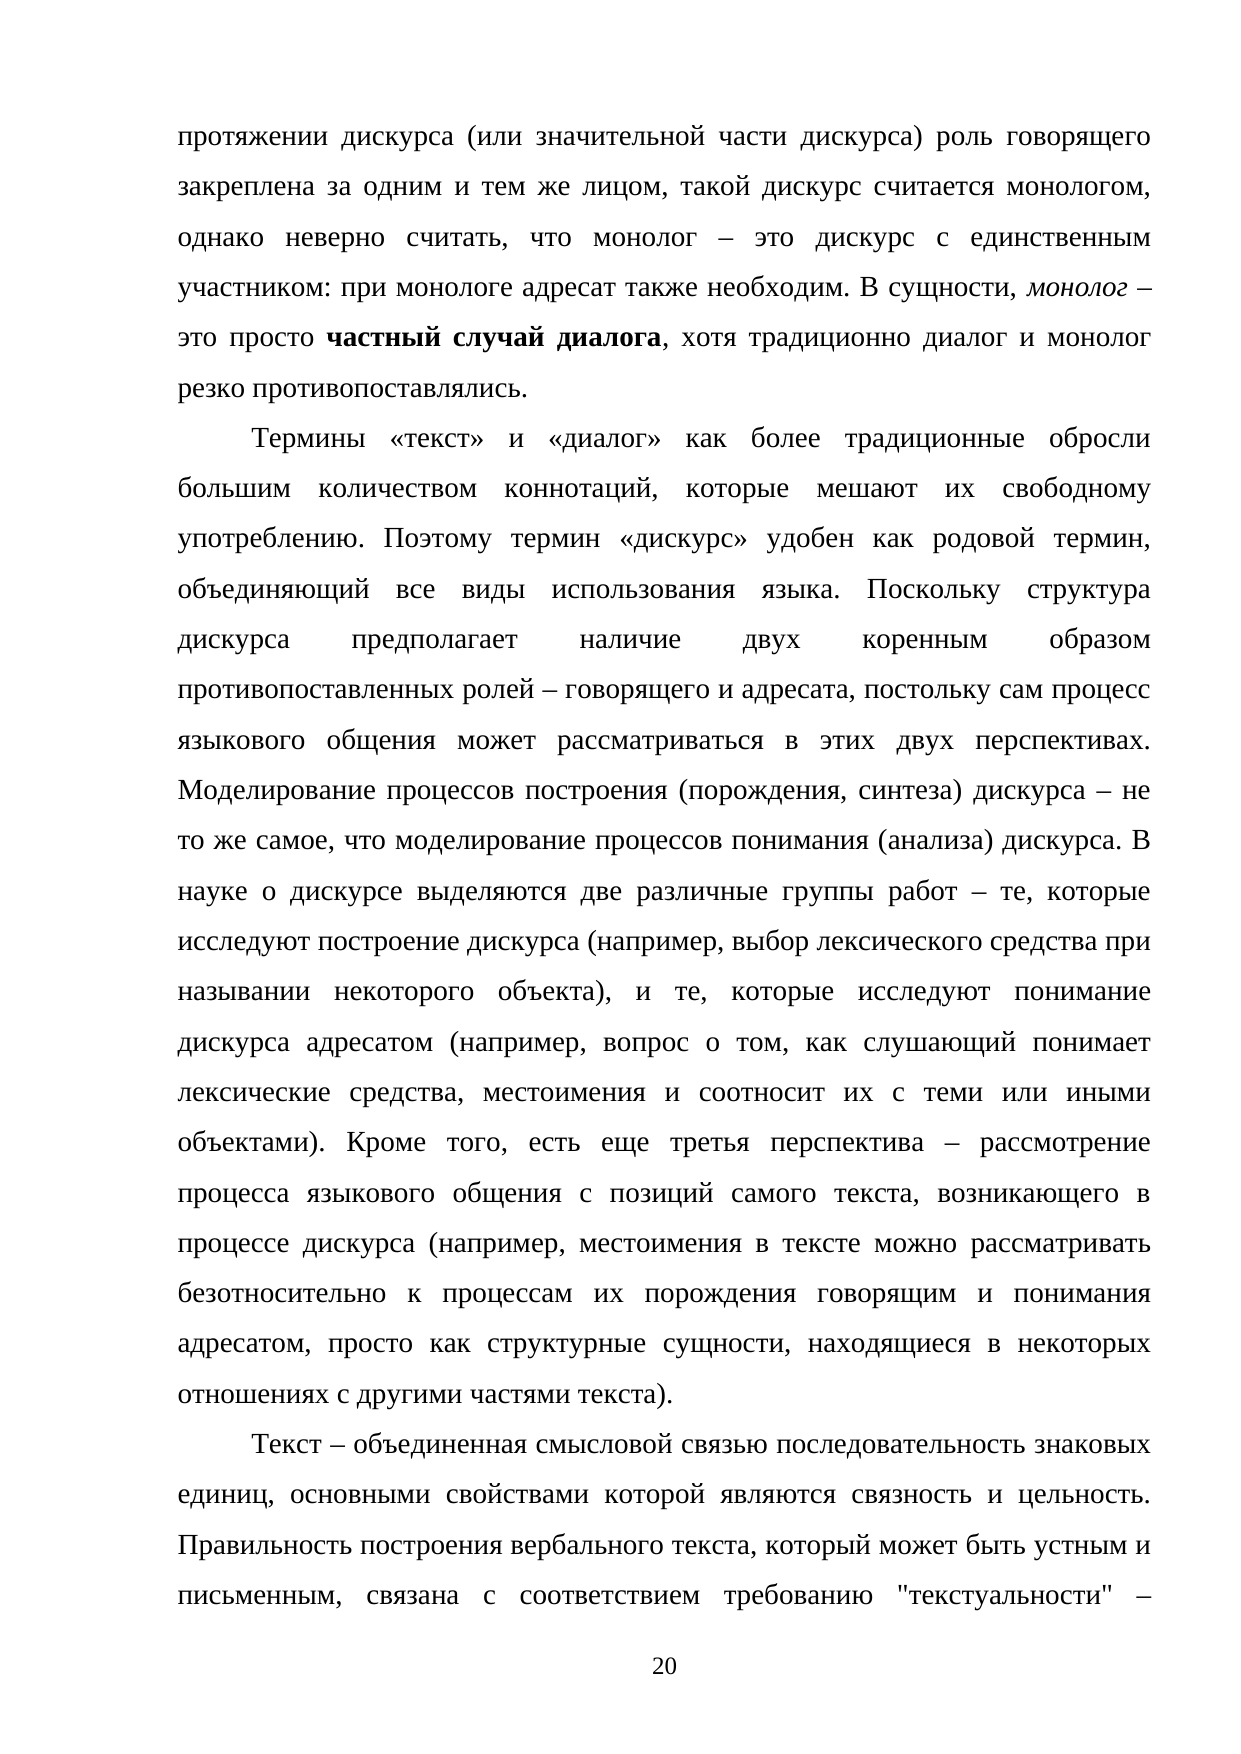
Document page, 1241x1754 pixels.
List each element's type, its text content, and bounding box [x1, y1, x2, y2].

text Термины «текст» и «диалог» как более традиционные обросли большим количеством коннотаций, которые мешают их свободному употреблению. Поэтому термин «дискурс» удобен как родовой термин, объединяющий все виды использования языка. Поскольку структура дискурса предполагает наличие двух коренным образом противопоставленных ролей – говорящего и адресата, постольку сам процесс языкового общения может рассматриваться в этих двух перспективах. Моделирование процессов построения (порождения, синтеза) дискурса – не то же самое, что моделирование процессов понимания (анализа) дискурса. В науке о дискурсе выделяются две различные группы работ – те, которые исследуют построение дискурса (например, выбор лексического средства при назывании некоторого объекта), и те, которые исследуют понимание дискурса адресатом (например, вопрос о том, как слушающий понимает лексические средства, местоимения и соотносит их с теми или иными объектами). Кроме того, есть еще третья перспектива – рассмотрение процесса языкового общения с позиций самого текста, возникающего в процессе дискурса (например, местоимения в тексте можно рассматривать безотносительно к процессам их порождения говорящим и понимания адресатом, просто как структурные сущности, находящиеся в некоторых отношениях с другими частями текста). [177, 420, 1152, 1409]
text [177, 1426, 1152, 1611]
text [177, 118, 1152, 403]
